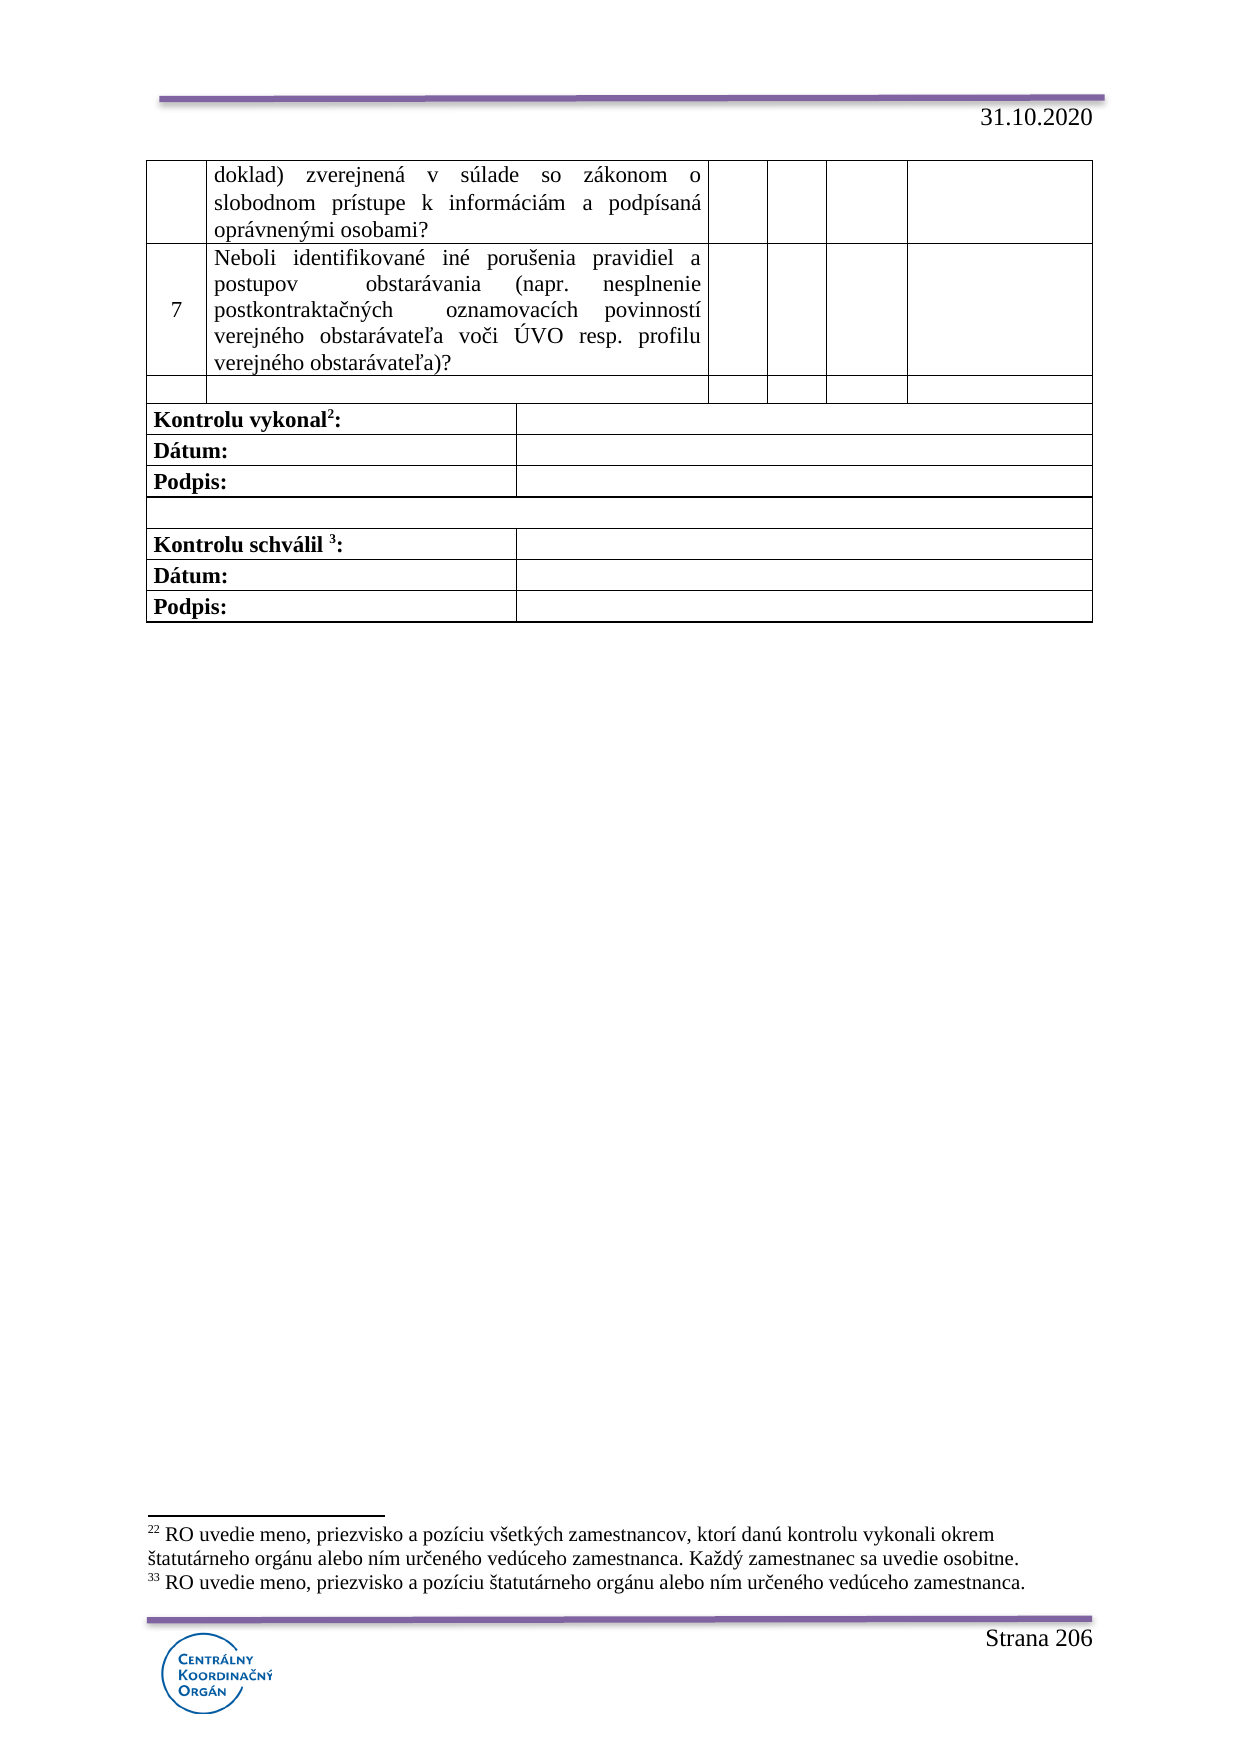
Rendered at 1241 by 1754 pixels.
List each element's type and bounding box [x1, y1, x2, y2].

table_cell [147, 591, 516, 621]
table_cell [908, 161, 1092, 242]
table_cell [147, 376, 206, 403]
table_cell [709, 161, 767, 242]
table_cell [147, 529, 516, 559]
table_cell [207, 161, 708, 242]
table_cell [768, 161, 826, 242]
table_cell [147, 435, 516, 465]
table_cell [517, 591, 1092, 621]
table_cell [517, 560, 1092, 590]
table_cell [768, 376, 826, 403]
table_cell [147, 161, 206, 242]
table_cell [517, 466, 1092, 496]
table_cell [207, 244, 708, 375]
picture [159, 1631, 272, 1713]
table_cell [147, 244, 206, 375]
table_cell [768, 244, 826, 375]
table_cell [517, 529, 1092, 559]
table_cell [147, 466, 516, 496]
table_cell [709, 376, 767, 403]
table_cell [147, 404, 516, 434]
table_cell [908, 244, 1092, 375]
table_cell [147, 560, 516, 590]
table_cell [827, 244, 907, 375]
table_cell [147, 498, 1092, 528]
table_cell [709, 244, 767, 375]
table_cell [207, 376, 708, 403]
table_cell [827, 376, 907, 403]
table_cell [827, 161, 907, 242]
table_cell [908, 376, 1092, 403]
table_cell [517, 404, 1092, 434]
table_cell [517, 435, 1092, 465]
